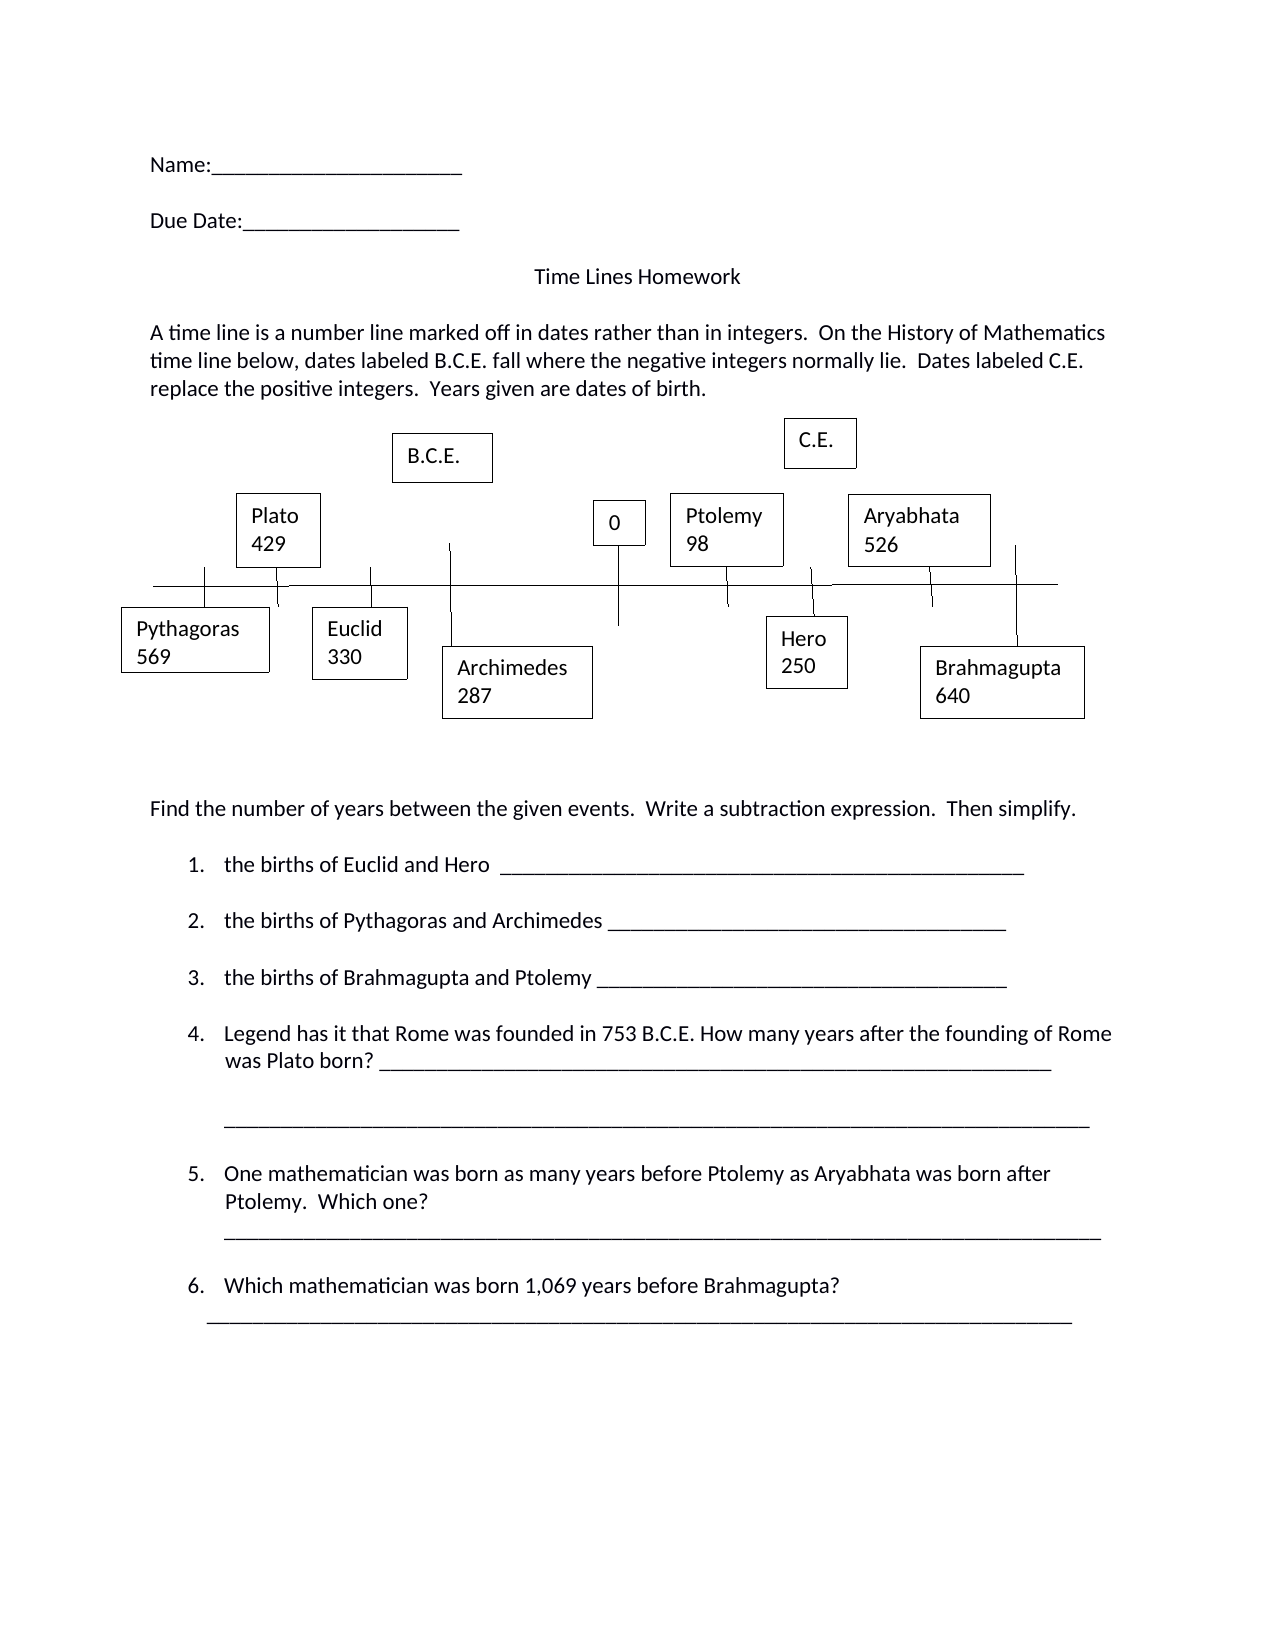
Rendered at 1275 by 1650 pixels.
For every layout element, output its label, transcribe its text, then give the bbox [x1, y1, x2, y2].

list One mathematician was born as many years before Ptolemy as Aryabhata was born after Ptolemy. Which one? [187, 1159, 1125, 1215]
text Name:______________________ [150, 150, 1125, 178]
text ____________________________________________________________________________ [150, 1299, 1125, 1327]
text Time Lines Homework [150, 262, 1125, 290]
text ____________________________________________________________________________ [150, 1103, 1125, 1131]
list the births of Euclid and Hero ______________________________________________ [187, 851, 1125, 878]
list Legend has it that Rome was founded in 753 B.C.E. How many years after the founding of Rome was Plato born? ___________________________________________________________ [187, 1019, 1125, 1075]
text Find the number of years between the given events. Write a subtraction expression. Then simplify. [150, 794, 1125, 822]
list Which mathematician was born 1,069 years before Brahmagupta? [187, 1271, 1125, 1299]
text _____________________________________________________________________________ [150, 1215, 1125, 1243]
list the births of Brahmagupta and Ptolemy ____________________________________ [187, 963, 1125, 991]
text Due Date:___________________ [150, 206, 1125, 234]
list the births of Pythagoras and Archimedes ___________________________________ [187, 907, 1125, 934]
text A time line is a number line marked off in dates rather than in integers. On the History of Mathematics time line below, dates labeled B.C.E. fall where the negative integers normally lie. Dates labeled C.E. replace the positive integers. Years given are dates of birth. [150, 318, 1125, 402]
